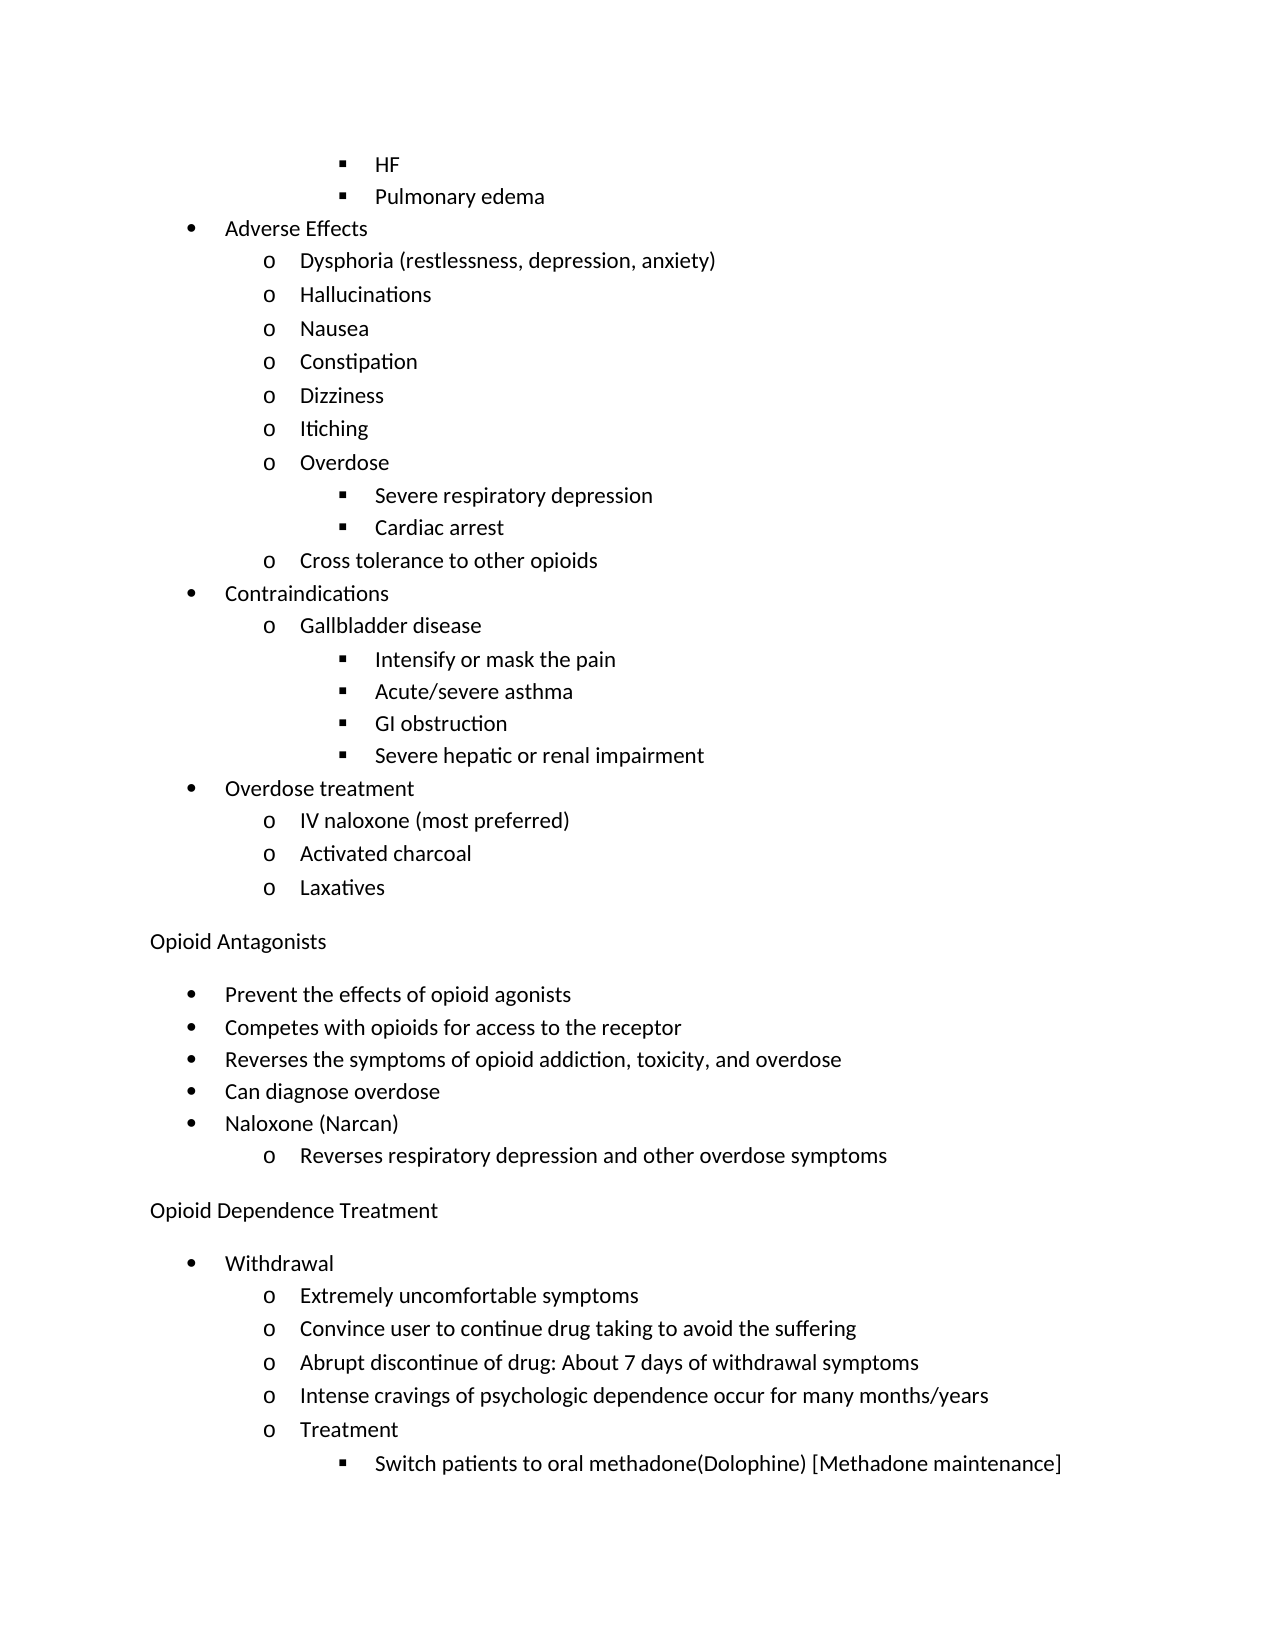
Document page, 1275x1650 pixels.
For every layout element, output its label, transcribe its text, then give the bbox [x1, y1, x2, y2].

list Treatment [262, 1415, 1125, 1444]
list Constipation [262, 347, 1125, 376]
list Itiching [262, 414, 1125, 443]
list Laxatives [262, 873, 1125, 902]
list Intensify or mask the pain [337, 645, 1125, 673]
list Gallbladder disease [262, 611, 1125, 641]
list Overdose treatment [187, 774, 1125, 802]
list Intense cravings of psychologic dependence occur for many months/years [262, 1382, 1125, 1411]
list GI obstruction [337, 709, 1125, 737]
list Cardiac arrest [337, 513, 1125, 542]
list Withdrawal [187, 1249, 1125, 1277]
list Switch patients to oral methadone(Dolophine) [Methadone maintenance] [337, 1449, 1125, 1477]
list Naloxone (Narcan) [187, 1109, 1125, 1137]
list HF [337, 150, 1125, 178]
text Opioid Dependence Treatment [150, 1196, 1125, 1224]
list IV naloxone (most preferred) [262, 806, 1125, 835]
list Severe respiratory depression [337, 481, 1125, 509]
list Nausea [262, 314, 1125, 343]
list Activated charcoal [262, 839, 1125, 869]
list Hallucinations [262, 280, 1125, 309]
list Dizziness [262, 381, 1125, 410]
list Abrupt discontinue of drug: About 7 days of withdrawal symptoms [262, 1348, 1125, 1377]
list Reverses the symptoms of opioid addiction, toxicity, and overdose [187, 1045, 1125, 1073]
list Can diagnose overdose [187, 1077, 1125, 1105]
list Cross tolerance to other opioids [262, 546, 1125, 575]
list Adverse Effects [187, 214, 1125, 242]
text Opioid Antagonists [150, 927, 1125, 955]
list Contraindications [187, 579, 1125, 607]
list Competes with opioids for access to the receptor [187, 1013, 1125, 1041]
list Overdose [262, 448, 1125, 477]
list Reverses respiratory depression and other overdose symptoms [262, 1141, 1125, 1171]
list Severe hepatic or renal impairment [337, 742, 1125, 769]
list Extremely uncomfortable symptoms [262, 1281, 1125, 1310]
list Acute/severe asthma [337, 677, 1125, 705]
list Prevent the effects of opioid agonists [187, 980, 1125, 1008]
list Pulmonary edema [337, 182, 1125, 210]
list Convince user to continue drug taking to avoid the suffering [262, 1314, 1125, 1344]
list Dysphoria (restlessness, depression, anxiety) [262, 247, 1125, 276]
